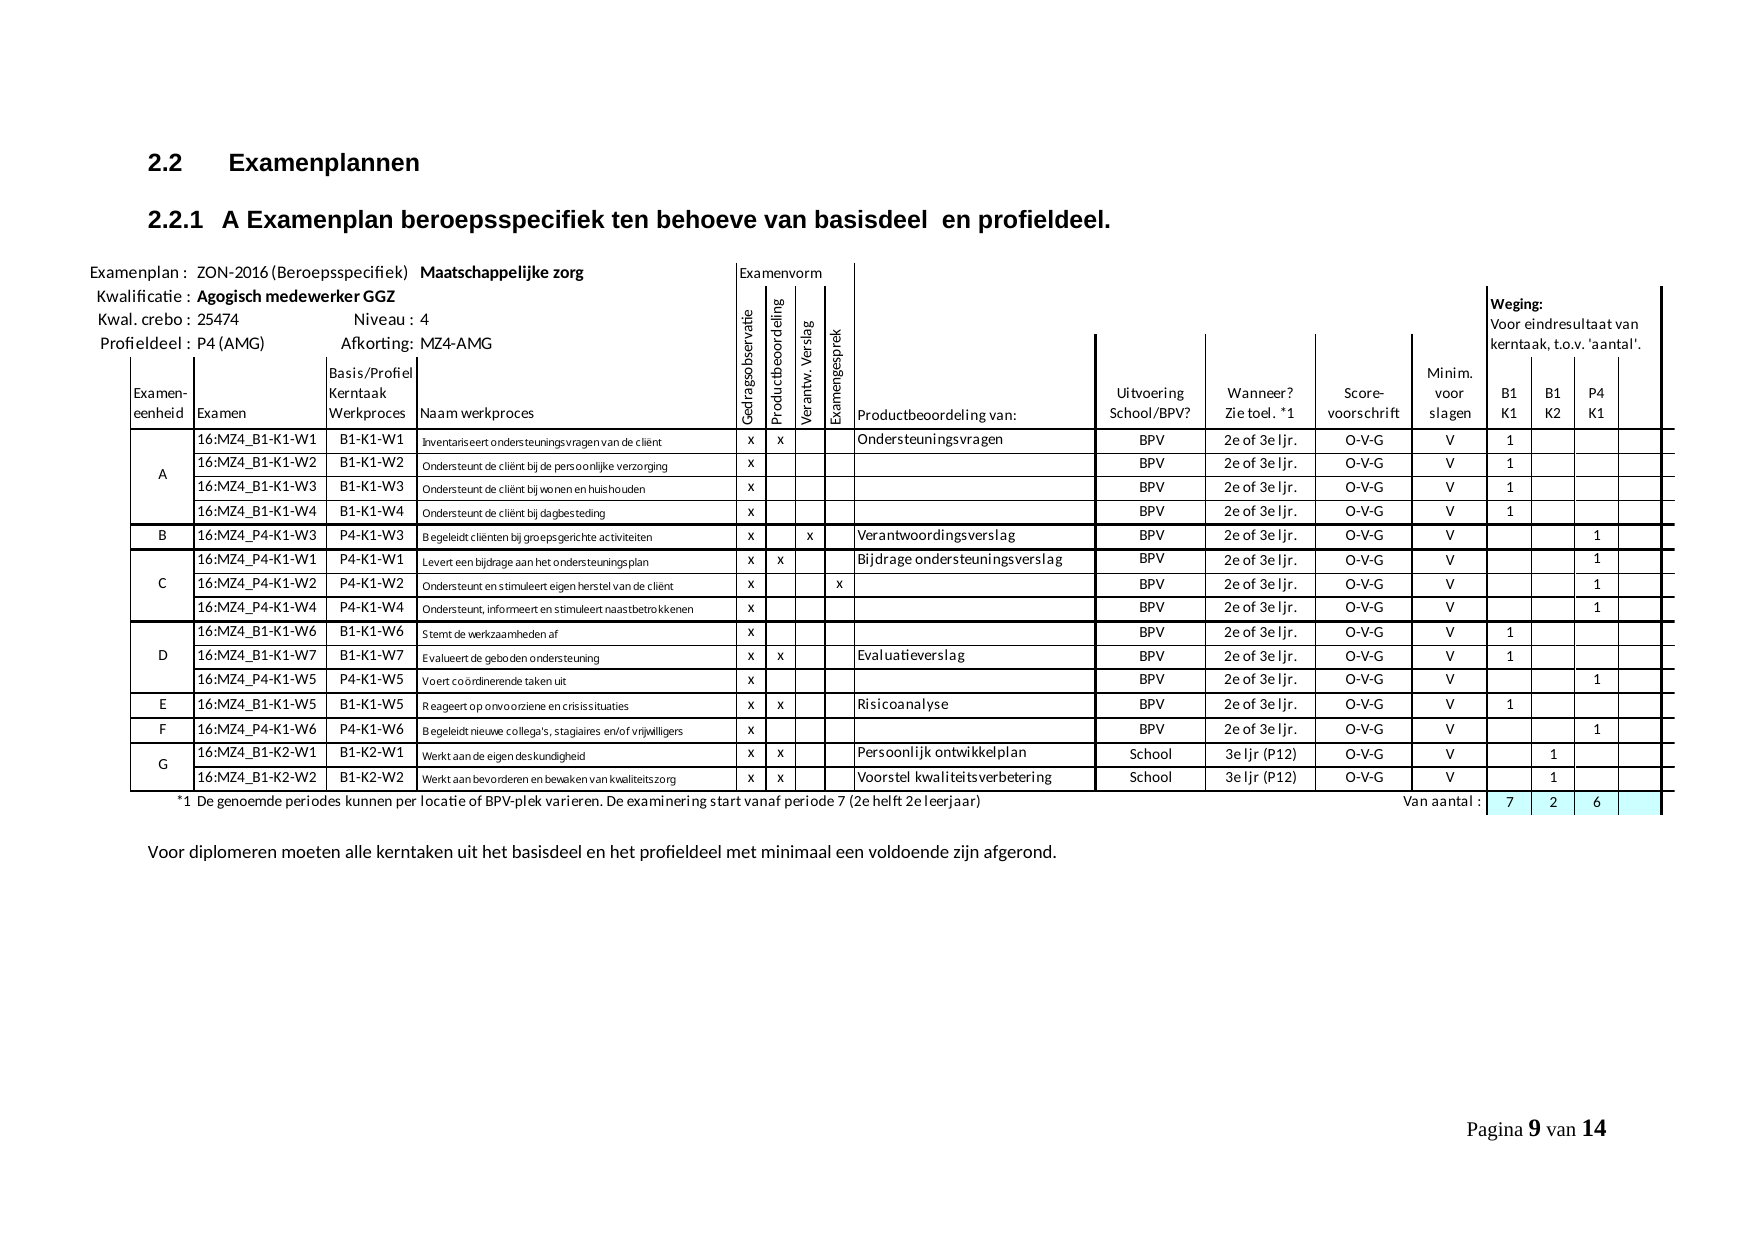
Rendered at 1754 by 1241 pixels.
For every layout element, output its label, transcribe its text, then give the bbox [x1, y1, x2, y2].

text Voor diplomeren moeten alle kerntaken uit het basisdeel en het profieldeel met minimaal een voldoende zijn afgerond. [148, 840, 1606, 863]
list Examenplannen [148, 148, 1606, 176]
text 2.2.1 A Examenplan beroepsspecifiek ten behoeve van basisdeel en profieldeel. [148, 205, 1606, 234]
